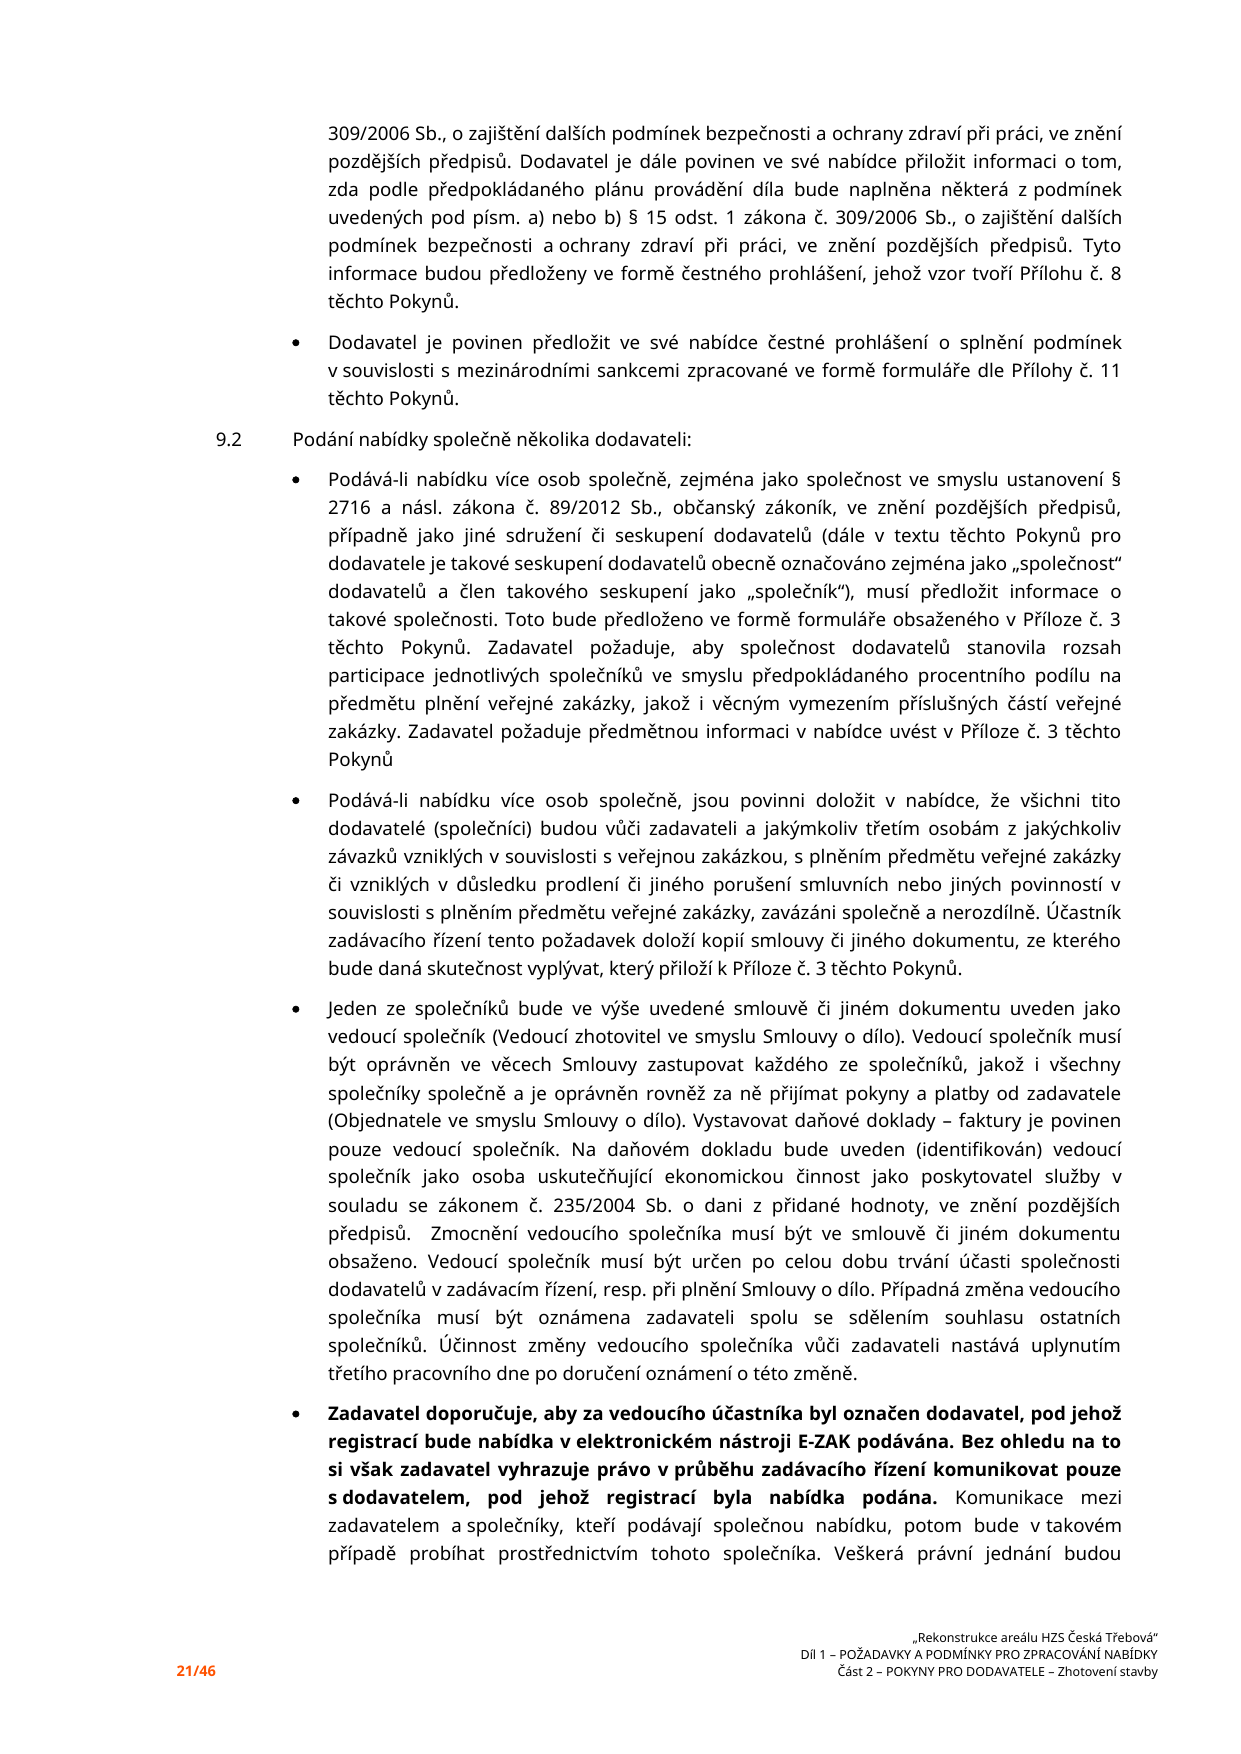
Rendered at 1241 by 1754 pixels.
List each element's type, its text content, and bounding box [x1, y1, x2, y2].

text Podává-li nabídku více osob společně, zejména jako společnost ve smyslu ustanovení § 2716 a násl. zákona č. 89/2012 Sb., občanský zákoník, ve znění pozdějších předpisů, případně jako jiné sdružení či seskupení dodavatelů (dále v textu těchto Pokynů pro dodavatele je takové seskupení dodavatelů obecně označováno zejména jako „společnost“ dodavatelů a člen takového seskupení jako „společník“), musí předložit informace o takové společnosti. Toto bude předloženo ve formě formuláře obsaženého v Příloze č. 3 těchto Pokynů. Zadavatel požaduje, aby společnost dodavatelů stanovila rozsah participace jednotlivých společníků ve smyslu předpokládaného procentního podílu na předmětu plnění veřejné zakázky, jakož i věcným vymezením příslušných částí veřejné zakázky. Zadavatel požaduje předmětnou informaci v nabídce uvést v Příloze č. 3 těchto Pokynů [292, 466, 1122, 772]
text Dodavatel je povinen předložit ve své nabídce čestné prohlášení o splnění podmínek v souvislosti s mezinárodními sankcemi zpracované ve formě formuláře dle Přílohy č. 11 těchto Pokynů. [292, 329, 1122, 411]
text Podání nabídky společně několika dodavateli: [216, 426, 1122, 451]
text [292, 1401, 1122, 1566]
text Podává-li nabídku více osob společně, jsou povinni doložit v nabídce, že všichni tito dodavatelé (společníci) budou vůči zadavateli a jakýmkoliv třetím osobám z jakýchkoliv závazků vzniklých v souvislosti s veřejnou zakázkou, s plněním předmětu veřejné zakázky či vzniklých v důsledku prodlení či jiného porušení smluvních nebo jiných povinností v souvislosti s plněním předmětu veřejné zakázky, zavázáni společně a nerozdílně. Účastník zadávacího řízení tento požadavek doloží kopií smlouvy či jiného dokumentu, ze kterého bude daná skutečnost vyplývat, který přiloží k Příloze č. 3 těchto Pokynů. [292, 787, 1122, 981]
text Jeden ze společníků bude ve výše uvedené smlouvě či jiném dokumentu uveden jako vedoucí společník (Vedoucí zhotovitel ve smyslu Smlouvy o dílo). Vedoucí společník musí být oprávněn ve věcech Smlouvy zastupovat každého ze společníků, jakož i všechny společníky společně a je oprávněn rovněž za ně přijímat pokyny a platby od zadavatele (Objednatele ve smyslu Smlouvy o dílo). Vystavovat daňové doklady – faktury je povinen pouze vedoucí společník. Na daňovém dokladu bude uveden (identifikován) vedoucí společník jako osoba uskutečňující ekonomickou činnost jako poskytovatel služby v souladu se zákonem č. 235/2004 Sb. o dani z přidané hodnoty, ve znění pozdějších předpisů. Zmocnění vedoucího společníka musí být ve smlouvě či jiném dokumentu obsaženo. Vedoucí společník musí být určen po celou dobu trvání účasti společnosti dodavatelů v zadávacím řízení, resp. při plnění Smlouvy o dílo. Případná změna vedoucího společníka musí být oznámena zadavateli spolu se sdělením souhlasu ostatních společníků. Účinnost změny vedoucího společníka vůči zadavateli nastává uplynutím třetího pracovního dne po doručení oznámení o této změně. [292, 996, 1122, 1386]
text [292, 121, 1122, 314]
